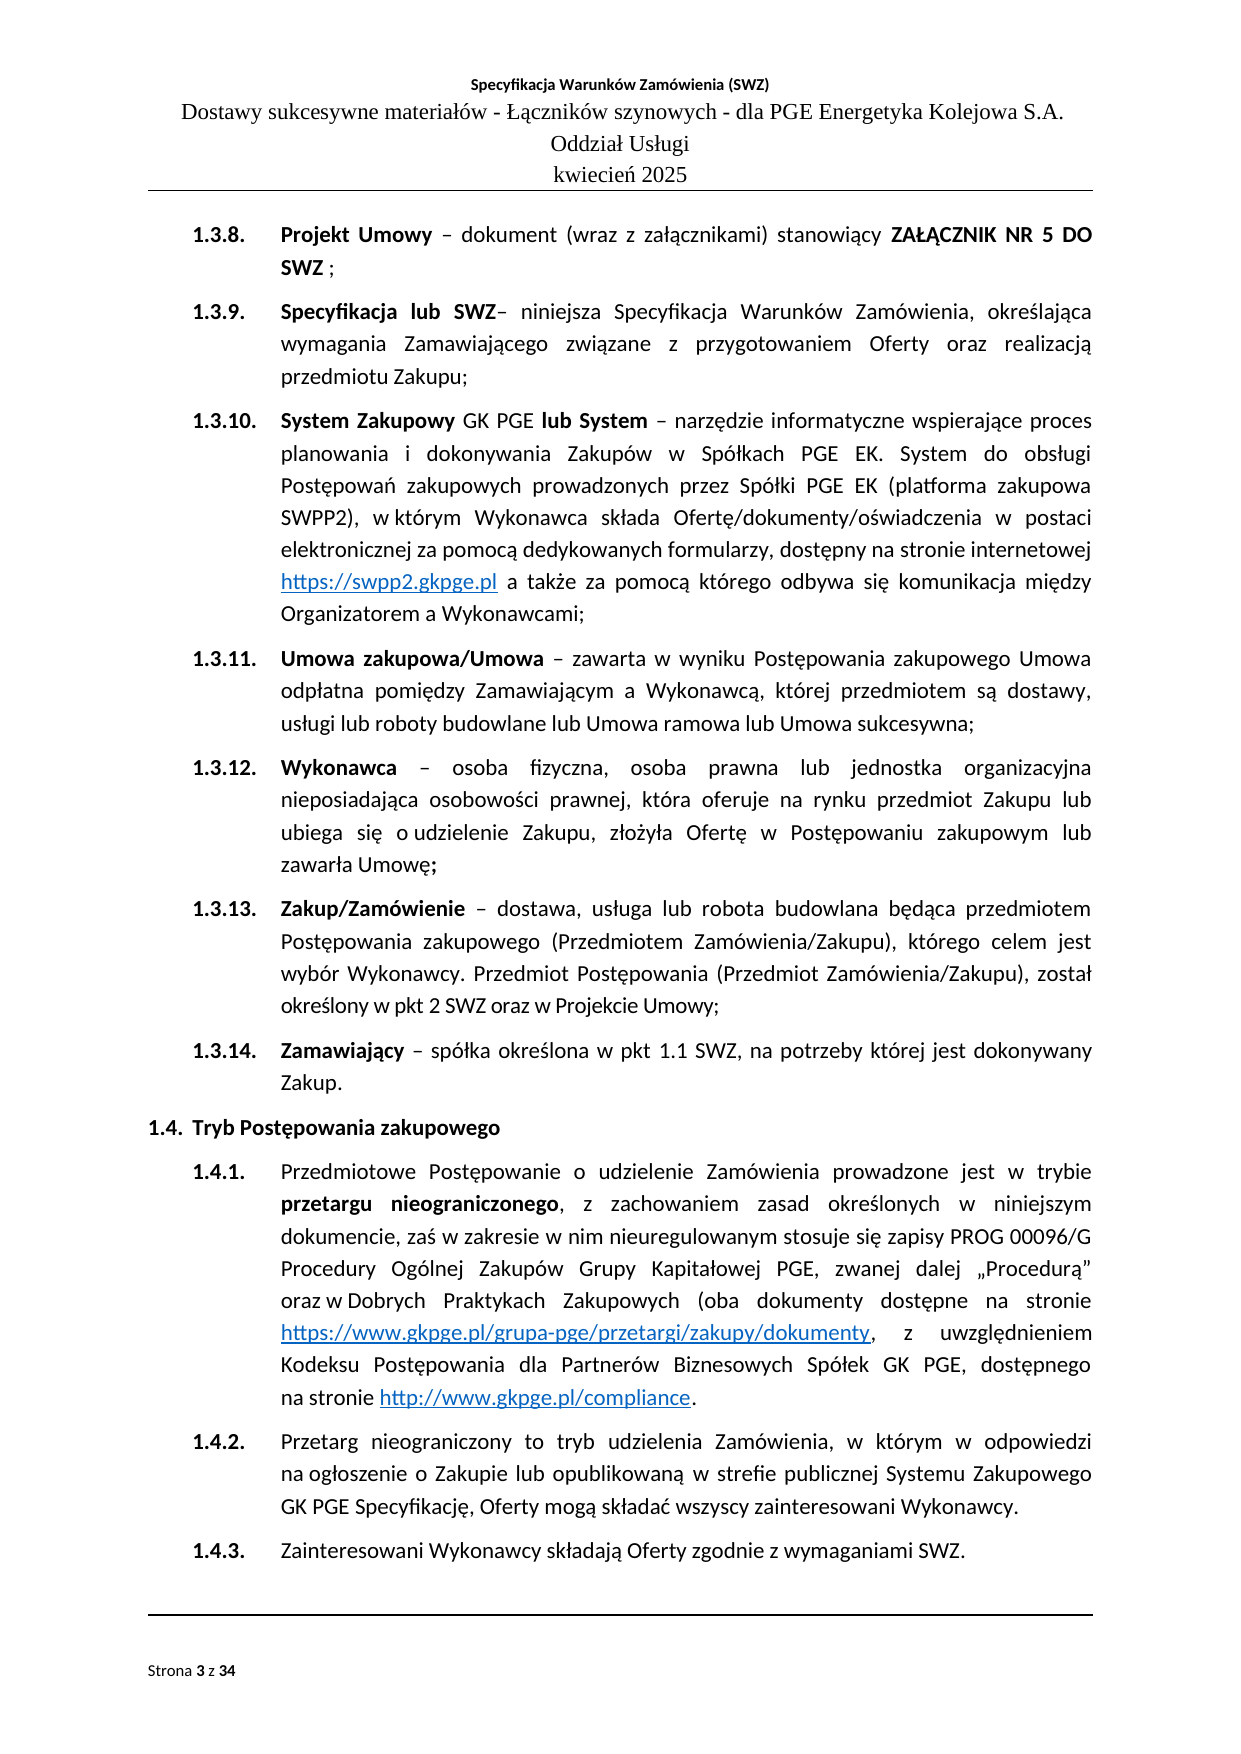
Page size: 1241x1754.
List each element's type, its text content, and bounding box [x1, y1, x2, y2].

list Zakup/Zamówienie – dostawa, usługa lub robota budowlana będąca przedmiotem Postępowania zakupowego (Przedmiotem Zamówienia/Zakupu), którego celem jest wybór Wykonawcy. Przedmiot Postępowania (Przedmiot Zamówienia/Zakupu), został określony w pkt 2 SWZ oraz w Projekcie Umowy; [192, 894, 1093, 1019]
list Przetarg nieograniczony to tryb udzielenia Zamówienia, w którym w odpowiedzi na ogłoszenie o Zakupie lub opublikowaną w strefie publicznej Systemu Zakupowego GK PGE Specyfikację, Oferty mogą składać wszyscy zainteresowani Wykonawcy. [192, 1427, 1093, 1520]
list Zainteresowani Wykonawcy składają Oferty zgodnie z wymaganiami SWZ. [192, 1536, 1093, 1564]
list Przedmiotowe Postępowanie o udzielenie Zamówienia prowadzone jest w trybie przetargu nieograniczonego, z zachowaniem zasad określonych w niniejszym dokumencie, zaś w zakresie w nim nieuregulowanym stosuje się zapisy PROG 00096/G Procedury Ogólnej Zakupów Grupy Kapitałowej PGE, zwanej dalej „Procedurą” oraz w Dobrych Praktykach Zakupowych (oba dokumenty dostępne na stronie https://www.gkpge.pl/grupa-pge/przetargi/zakupy/dokumenty, z uwzględnieniem Kodeksu Postępowania dla Partnerów Biznesowych Spółek GK PGE, dostępnego na stronie http://www.gkpge.pl/compliance. [192, 1157, 1093, 1411]
list Zamawiający – spółka określona w pkt 1.1 SWZ, na potrzeby której jest dokonywany Zakup. [192, 1036, 1093, 1096]
list Tryb Postępowania zakupowego [148, 1113, 1093, 1141]
list Wykonawca – osoba fizyczna, osoba prawna lub jednostka organizacyjna nieposiadająca osobowości prawnej, która oferuje na rynku przedmiot Zakupu lub ubiega się o udzielenie Zakupu, złożyła Ofertę w Postępowaniu zakupowym lub zawarła Umowę; [192, 753, 1093, 878]
list Specyfikacja lub SWZ– niniejsza Specyfikacja Warunków Zamówienia, określająca wymagania Zamawiającego związane z przygotowaniem Oferty oraz realizacją przedmiotu Zakupu; [192, 297, 1093, 390]
list Projekt Umowy – dokument (wraz z załącznikami) stanowiący Załącznik nr 5 do SWZ; [192, 221, 1093, 281]
list Umowa zakupowa/Umowa – zawarta w wyniku Postępowania zakupowego Umowa odpłatna pomiędzy Zamawiającym a Wykonawcą, której przedmiotem są dostawy, usługi lub roboty budowlane lub Umowa ramowa lub Umowa sukcesywna; [192, 644, 1093, 737]
list System Zakupowy GK PGE lub System – narzędzie informatyczne wspierające proces planowania i dokonywania Zakupów w Spółkach PGE EK. System do obsługi Postępowań zakupowych prowadzonych przez Spółki PGE EK (platforma zakupowa SWPP2), w którym Wykonawca składa Ofertę/dokumenty/oświadczenia w postaci elektronicznej za pomocą dedykowanych formularzy, dostępny na stronie internetowej https://swpp2.gkpge.pl a także za pomocą którego odbywa się komunikacja między Organizatorem a Wykonawcami; [192, 406, 1093, 628]
